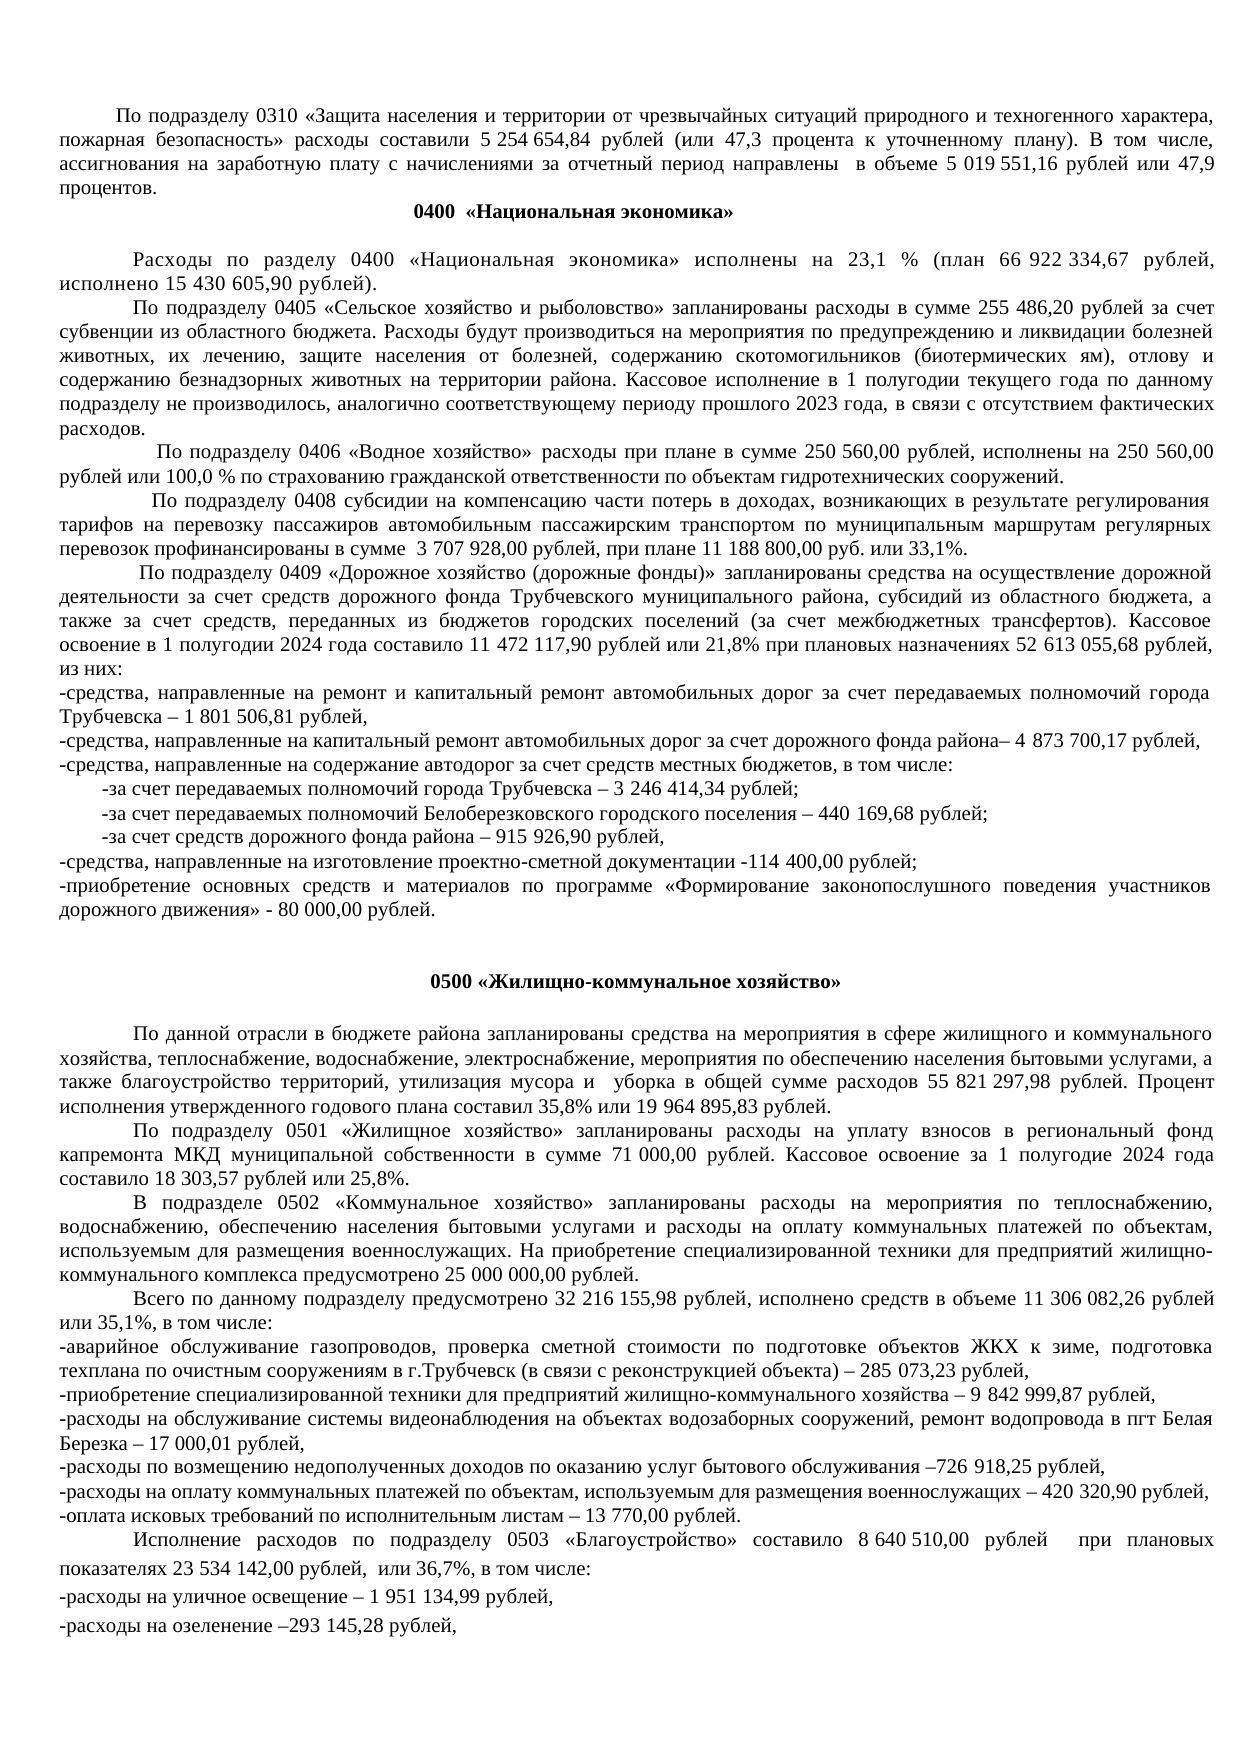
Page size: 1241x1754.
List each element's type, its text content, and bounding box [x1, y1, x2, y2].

text Расходы по разделу 0400 «Национальная экономика» исполнены на 23,1 % (план 66 922 334,67 рублей, исполнено 15 430 605,90 рублей). [59, 247, 1215, 295]
text По подразделу 0310 «Защита населения и территории от чрезвычайных ситуаций природного и техногенного характера, пожарная безопасность» расходы составили 5 254 654,84 рублей (или 47,3 процента к уточненному плану). В том числе, ассигнования на заработную плату с начислениями за отчетный период направлены в объеме 5 019 551,16 рублей или 47,9 процентов. [59, 103, 1215, 199]
text По подразделу 0409 «Дорожное хозяйство (дорожные фонды)» запланированы средства на осуществление дорожной деятельности за счет средств дорожного фонда Трубчевского муниципального района, субсидий из областного бюджета, а также за счет средств, переданных из бюджетов городских поселений (за счет межбюджетных трансфертов). Кассовое освоение в 1 полугодии 2024 года составило 11 472 117,90 рублей или 21,8% при плановых назначениях 52 613 055,68 рублей, из них: [59, 560, 1213, 680]
text -расходы по возмещению недополученных доходов по оказанию услуг бытового обслуживания –726 918,25 рублей, [59, 1454, 1215, 1478]
text -расходы на уличное освещение – 1 951 134,99 рублей, [59, 1584, 1215, 1608]
text -приобретение основных средств и материалов по программе «Формирование законопослушного поведения участников дорожного движения» - 80 000,00 рублей. [59, 873, 1212, 921]
text -за счет средств дорожного фонда района – 915 926,90 рублей, [59, 824, 1212, 848]
text -аварийное обслуживание газопроводов, проверка сметной стоимости по подготовке объектов ЖКХ к зиме, подготовка техплана по очистным сооружениям в г.Трубчевск (в связи с реконструкцией объекта) – 285 073,23 рублей, [59, 1334, 1215, 1382]
text -за счет передаваемых полномочий города Трубчевска – 3 246 414,34 рублей; [59, 776, 1212, 800]
text В подразделе 0502 «Коммунальное хозяйство» запланированы расходы на мероприятия по теплоснабжению, водоснабжению, обеспечению населения бытовыми услугами и расходы на оплату коммунальных платежей по объектам, используемым для размещения военнослужащих. На приобретение специализированной техники для предприятий жилищно-коммунального комплекса предусмотрено 25 000 000,00 рублей. [59, 1190, 1215, 1286]
text -за счет передаваемых полномочий Белоберезковского городского поселения – 440 169,68 рублей; [59, 800, 1212, 824]
text -расходы на обслуживание системы видеонаблюдения на объектах водозаборных сооружений, ремонт водопровода в пгт Белая Березка – 17 000,01 рублей, [59, 1406, 1215, 1454]
text -расходы на озеленение –293 145,28 рублей, [59, 1613, 1215, 1637]
text По данной отрасли в бюджете района запланированы средства на мероприятия в сфере жилищного и коммунального хозяйства, теплоснабжение, водоснабжение, электроснабжение, мероприятия по обеспечению населения бытовыми услугами, а также благоустройство территорий, утилизация мусора и уборка в общей сумме расходов 55 821 297,98 рублей. Процент исполнения утвержденного годового плана составил 35,8% или 19 964 895,83 рублей. [59, 1021, 1215, 1118]
text 0400 «Национальная экономика» [59, 199, 1215, 223]
text -расходы на оплату коммунальных платежей по объектам, используемым для размещения военнослужащих – 420 320,90 рублей, [59, 1478, 1215, 1503]
text По подразделу 0406 «Водное хозяйство» расходы при плане в сумме 250 560,00 рублей, исполнены на 250 560,00 рублей или 100,0 % по страхованию гражданской ответственности по объектам гидротехнических сооружений. [59, 439, 1215, 488]
text -средства, направленные на ремонт и капитальный ремонт автомобильных дорог за счет передаваемых полномочий города Трубчевска – 1 801 506,81 рублей, [59, 680, 1212, 728]
text -оплата исковых требований по исполнительным листам – 13 770,00 рублей. [59, 1503, 1215, 1527]
text Всего по данному подразделу предусмотрено 32 216 155,98 рублей, исполнено средств в объеме 11 306 082,26 рублей или 35,1%, в том числе: [59, 1286, 1215, 1334]
text По подразделу 0408 субсидии на компенсацию части потерь в доходах, возникающих в результате регулирования тарифов на перевозку пассажиров автомобильным пассажирским транспортом по муниципальным маршрутам регулярных перевозок профинансированы в сумме 3 707 928,00 рублей, при плане 11 188 800,00 руб. или 33,1%. [59, 488, 1213, 560]
text -средства, направленные на изготовление проектно-сметной документации -114 400,00 рублей; [59, 848, 1212, 873]
text По подразделу 0501 «Жилищное хозяйство» запланированы расходы на уплату взносов в региональный фонд капремонта МКД муниципальной собственности в сумме 71 000,00 рублей. Кассовое освоение за 1 полугодие 2024 года составило 18 303,57 рублей или 25,8%. [59, 1118, 1215, 1190]
text По подразделу 0405 «Сельское хозяйство и рыболовство» запланированы расходы в сумме 255 486,20 рублей за счет субвенции из областного бюджета. Расходы будут производиться на мероприятия по предупреждению и ликвидации болезней животных, их лечению, защите населения от болезней, содержанию скотомогильников (биотермических ям), отлову и содержанию безнадзорных животных на территории района. Кассовое исполнение в 1 полугодии текущего года по данному подразделу не производилось, аналогично соответствующему периоду прошлого 2023 года, в связи с отсутствием фактических расходов. [59, 295, 1215, 439]
text 0500 «Жилищно-коммунальное хозяйство» [59, 969, 1213, 993]
text -средства, направленные на содержание автодорог за счет средств местных бюджетов, в том числе: [59, 752, 1212, 776]
text -средства, направленные на капитальный ремонт автомобильных дорог за счет дорожного фонда района– 4 873 700,17 рублей, [59, 728, 1212, 752]
text Исполнение расходов по подразделу 0503 «Благоустройство» составило 8 640 510,00 рублей при плановых показателях 23 534 142,00 рублей, или 36,7%, в том числе: [59, 1527, 1215, 1579]
text -приобретение специализированной техники для предприятий жилищно-коммунального хозяйства – 9 842 999,87 рублей, [59, 1382, 1215, 1406]
